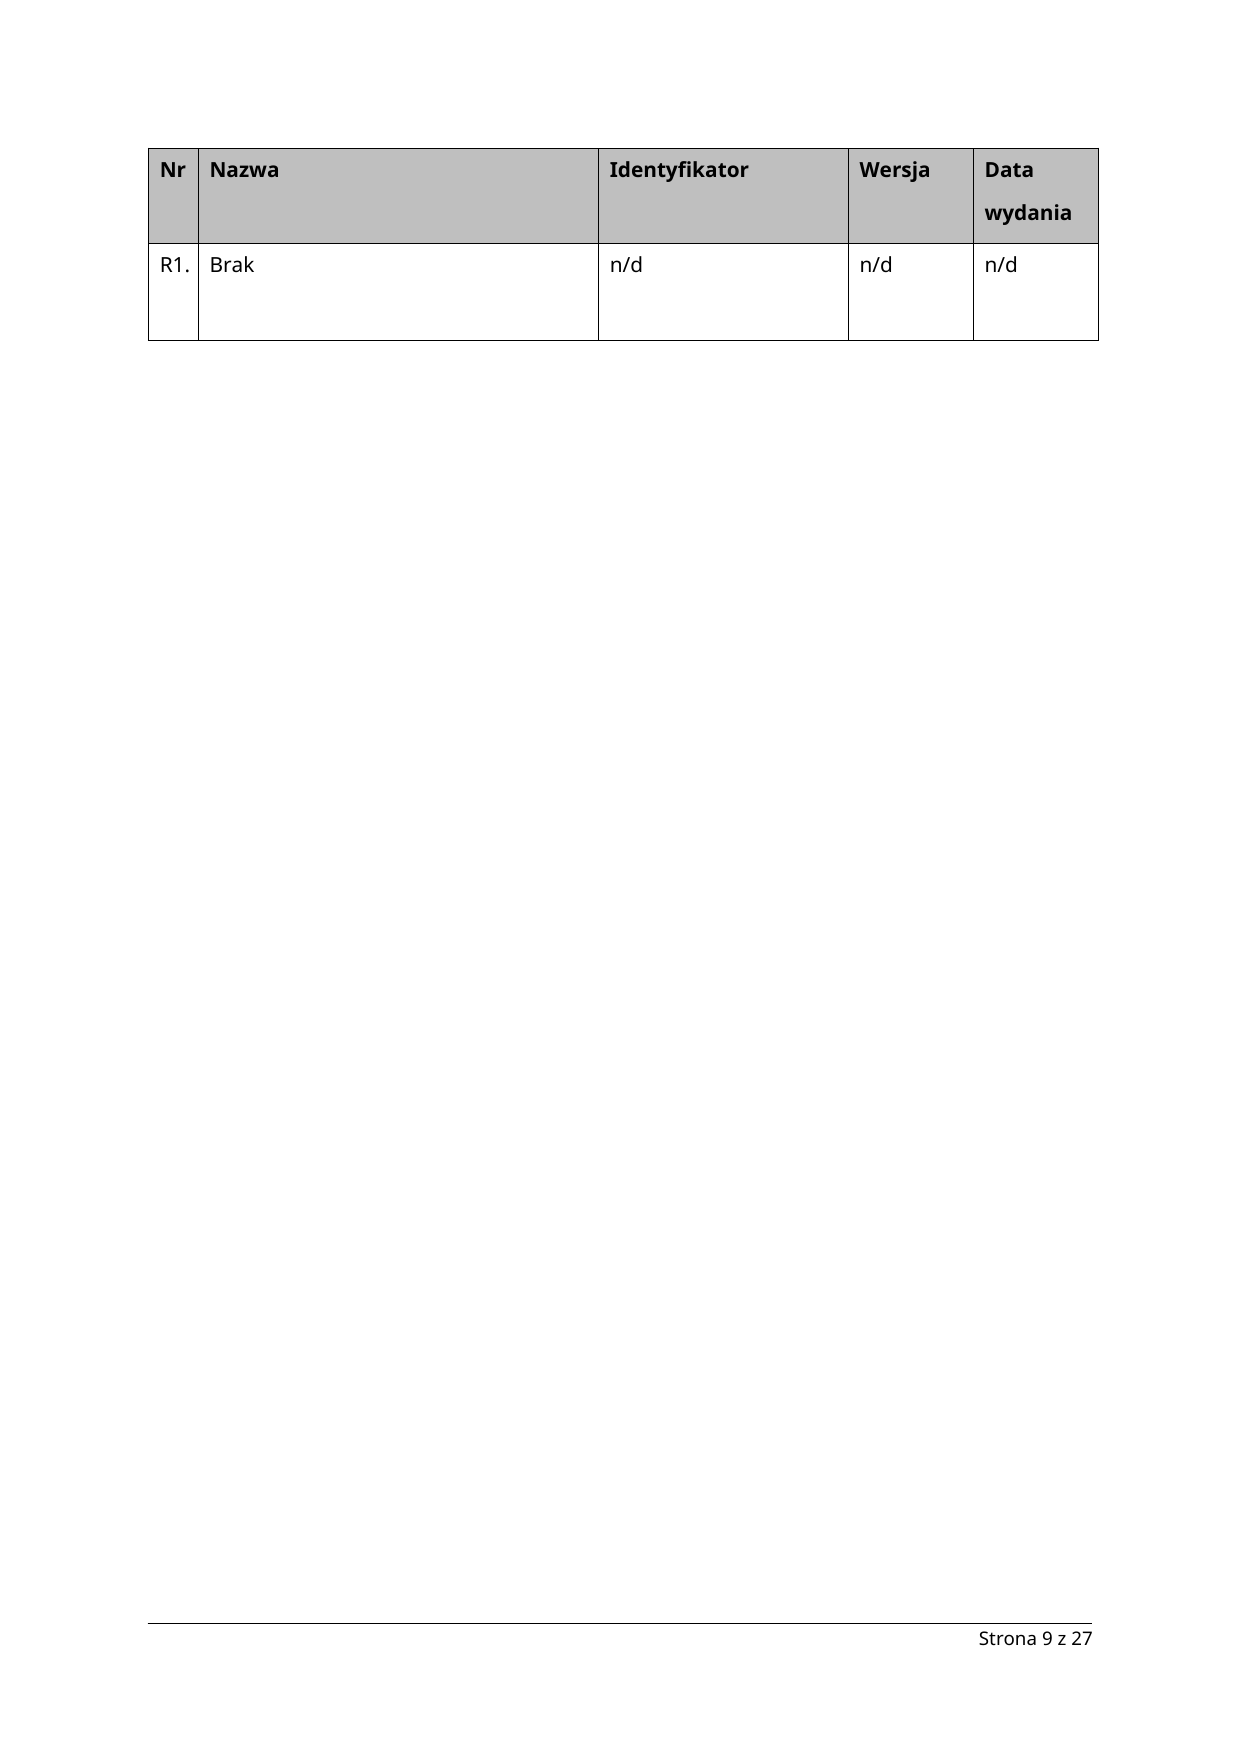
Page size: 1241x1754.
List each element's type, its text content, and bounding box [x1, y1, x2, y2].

table_header Nazwa [199, 149, 598, 243]
table_header Wersja [849, 149, 973, 243]
table_cell n/d [974, 244, 1098, 339]
table_header Identyfikator [599, 149, 848, 243]
table_header Nr [149, 149, 198, 243]
table_cell [149, 244, 198, 339]
table_cell n/d [849, 244, 973, 339]
table_header Data wydania [974, 149, 1098, 243]
table_cell n/d [599, 244, 848, 339]
table_cell Brak [199, 244, 598, 339]
